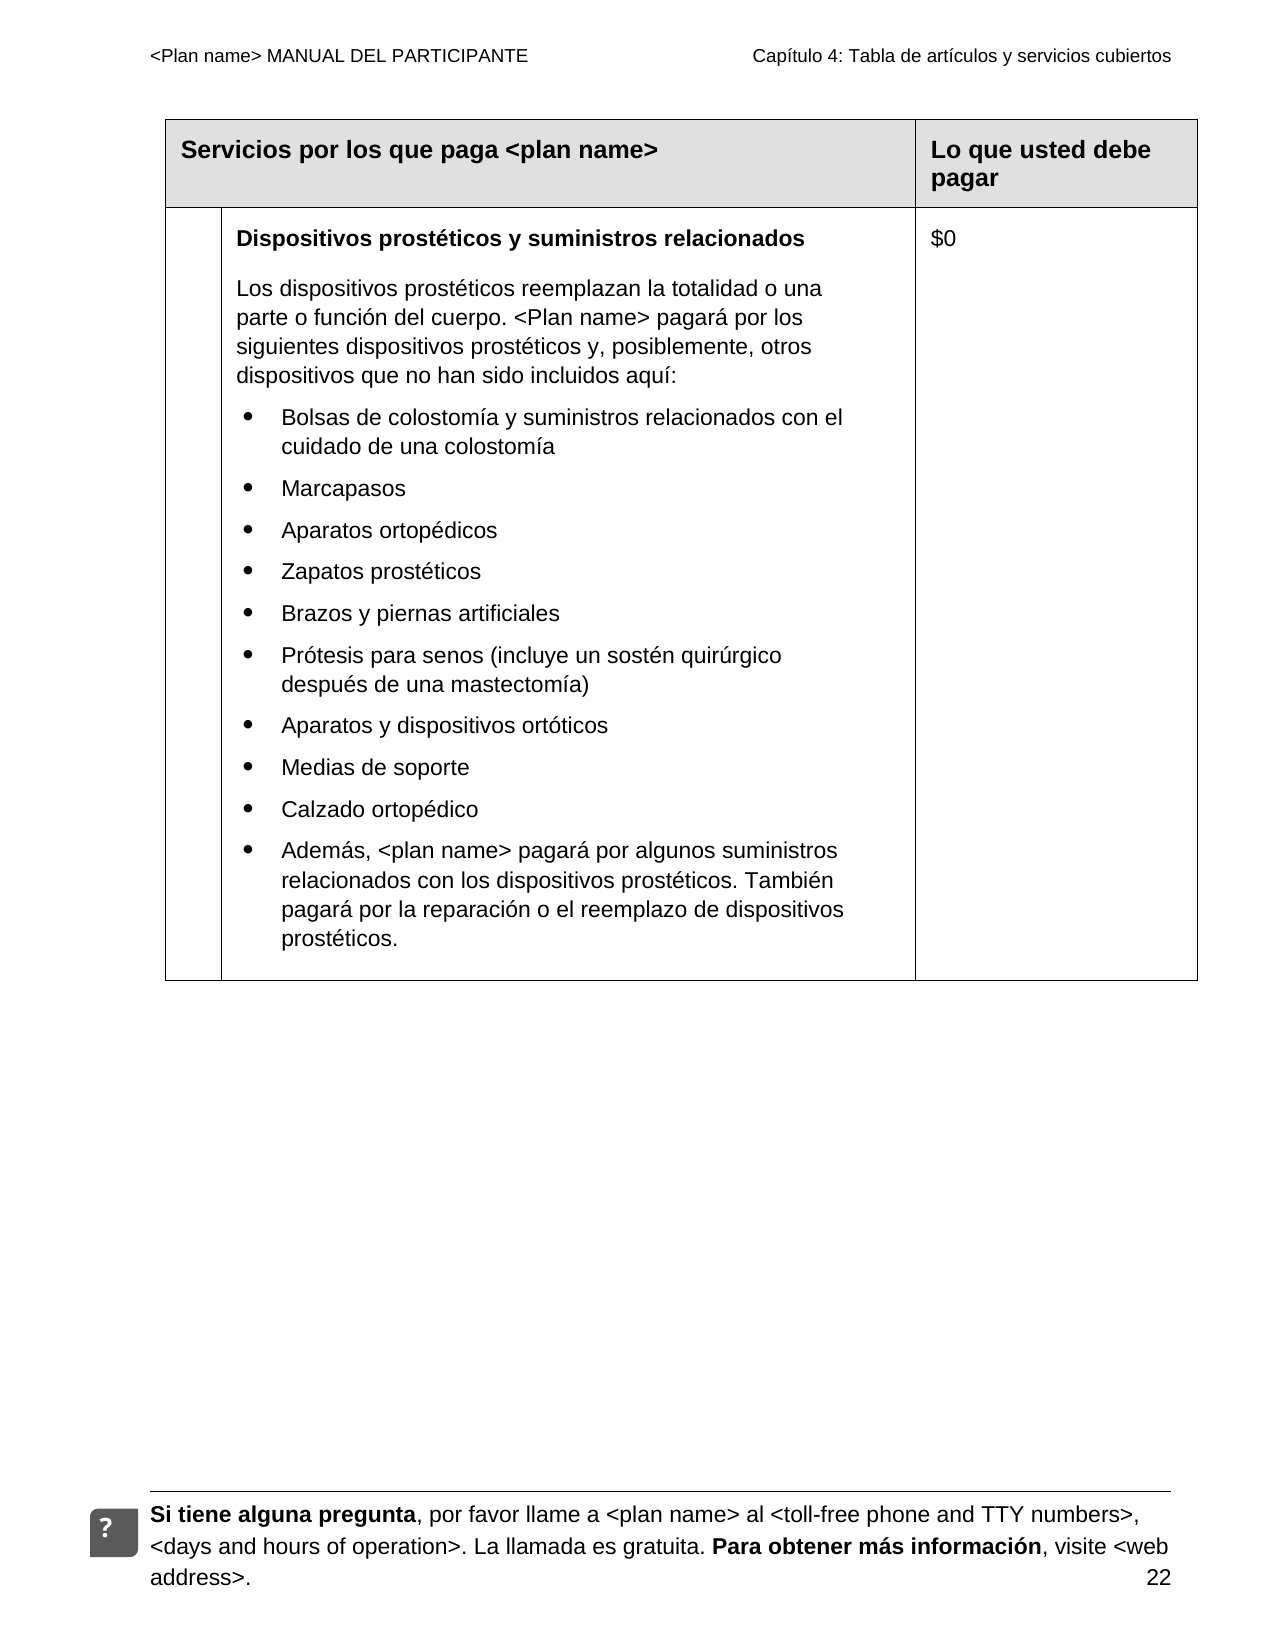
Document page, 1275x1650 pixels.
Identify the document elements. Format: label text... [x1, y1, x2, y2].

table_header Servicios por los que paga <plan name> [166, 120, 915, 207]
table_cell [166, 208, 221, 980]
table_cell Dispositivos prostéticos y suministros relacionados Los dispositivos prostéticos reemplazan la totalidad o una parte o función del cuerpo. <Plan name> pagará por los siguientes dispositivos prostéticos y, posiblemente, otros dispositivos que no han sido incluidos aquí: Bolsas de colostomía y suministros relacionados con el cuidado de una colostomía Marcapasos Aparatos ortopédicos Zapatos prostéticos Brazos y piernas artificiales Prótesis para senos (incluye un sostén quirúrgico después de una mastectomía) Aparatos y dispositivos ortóticos Medias de soporte Calzado ortopédico Además, <plan name> pagará por algunos suministros relacionados con los dispositivos prostéticos. También pagará por la reparación o el reemplazo de dispositivos prostéticos. [222, 208, 915, 980]
table_header Lo que usted debe pagar [916, 120, 1197, 207]
table_cell $0 [916, 208, 1197, 980]
